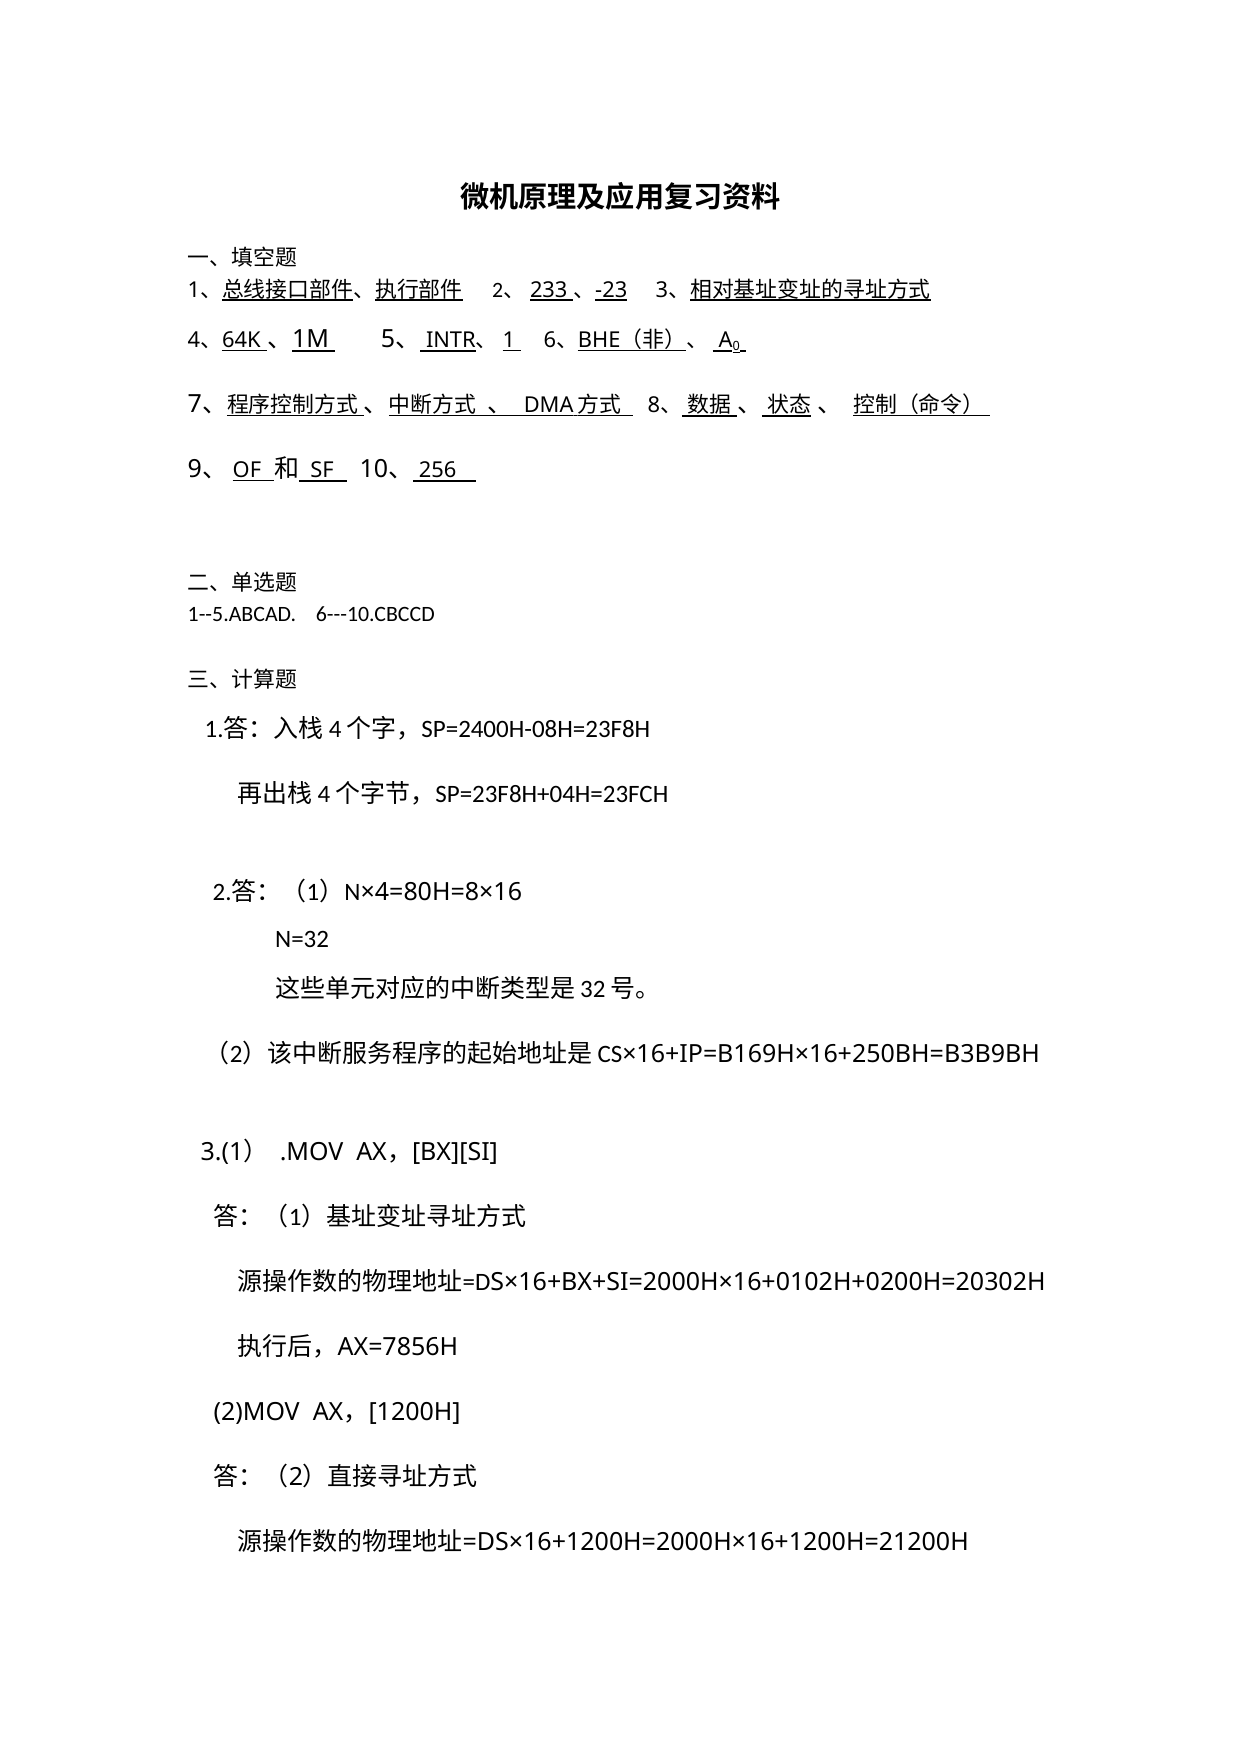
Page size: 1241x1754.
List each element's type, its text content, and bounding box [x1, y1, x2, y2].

text 2.答：（1）N×4=80H=8×16 [187, 857, 1053, 922]
text 再出栈4个字节，SP=23F8H+04H=23FCH [187, 759, 1053, 824]
text （2）该中断服务程序的起始地址是CS×16+IP=B169H×16+250BH=B3B9BH [187, 1019, 1053, 1084]
list 单选题 [187, 564, 1053, 597]
text 这些单元对应的中断类型是32号。 [187, 954, 1053, 1019]
list 程序控制方式 、中断方式 、 DMA方式 8、 数据 、 状态 、 控制（命令） [187, 369, 1053, 434]
text 4、64K 、 5、 INTR、 1 6、BHE（非）、 A0 [187, 304, 1053, 369]
text 答：（1）基址变址寻址方式 [187, 1182, 1053, 1247]
list 总线接口部件、执行部件 2、 233 、-23 3、相对基址变址的寻址方式 [187, 272, 1053, 304]
text 执行后，AX=7856H [187, 1312, 1053, 1377]
list OF 和 SF 10、 256 [187, 434, 1053, 499]
text 源操作数的物理地址=DS×16+BX+SI=2000H×16+0102H+0200H=20302H [237, 1247, 1053, 1312]
text 1--5.ABCAD. 6---10.CBCCD [187, 597, 1053, 629]
text 三、计算题 [187, 662, 1053, 694]
list 填空题 [187, 239, 1053, 272]
text (2)MOV AX，[1200H] [187, 1377, 1053, 1442]
text 答：（2）直接寻址方式 [187, 1442, 1053, 1507]
text 源操作数的物理地址=DS×16+1200H=2000H×16+1200H=21200H [187, 1507, 1053, 1572]
text 3.(1） .MOV AX，[BX][SI] [187, 1117, 1053, 1182]
text 微机原理及应用复习资料 [187, 162, 1053, 227]
text N=32 [187, 922, 1053, 954]
text 1.答：入栈4个字，SP=2400H-08H=8H [187, 694, 1053, 759]
